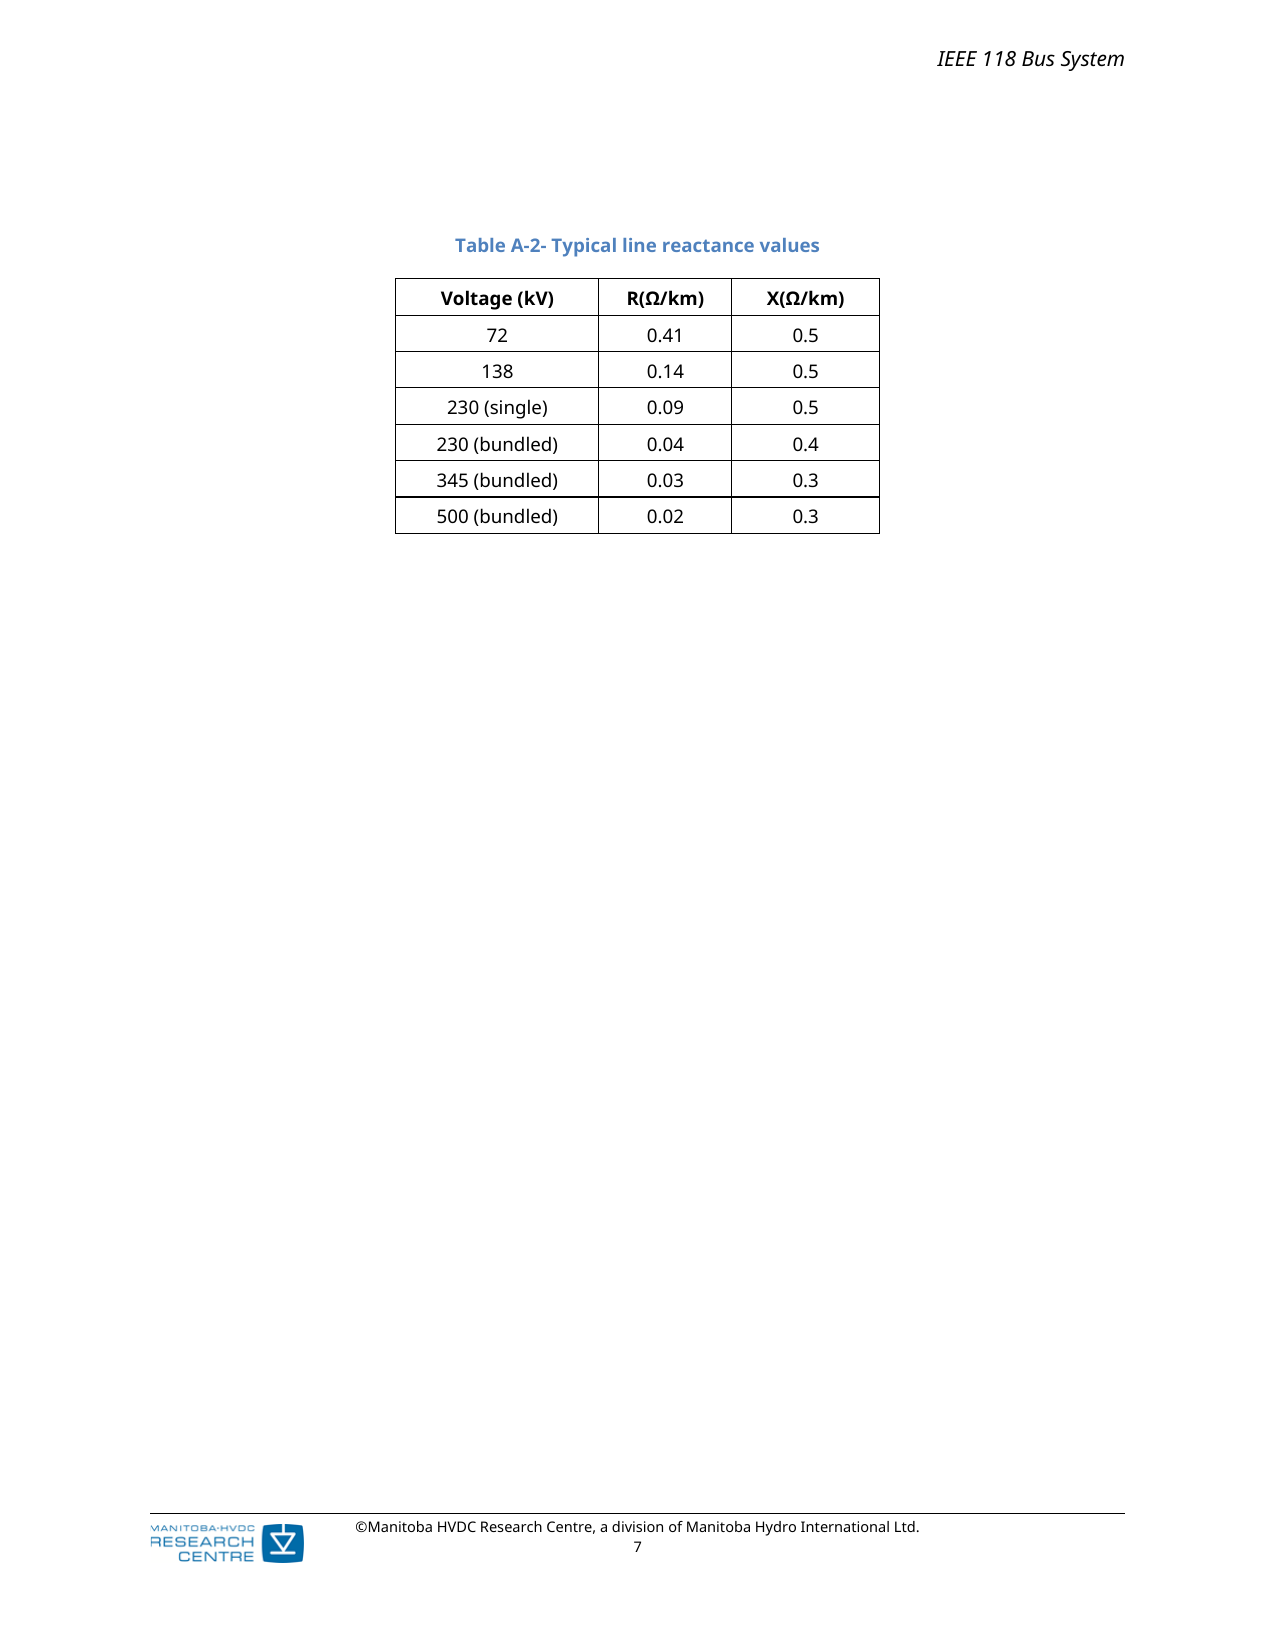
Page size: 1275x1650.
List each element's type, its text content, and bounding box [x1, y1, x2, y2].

table_cell 230 (single) [396, 388, 598, 424]
table_cell 230 (bundled) [396, 425, 598, 460]
table_cell 138 [396, 352, 598, 387]
text Table A-2- Typical line reactance values [150, 232, 1125, 257]
table_cell 0.03 [599, 461, 731, 496]
table_cell 0.09 [599, 388, 731, 424]
table_header R(Ω/km) [599, 279, 731, 314]
table_cell 500 (bundled) [396, 498, 598, 533]
table_cell 0.02 [599, 498, 731, 533]
table_cell 0.4 [732, 425, 879, 460]
table_cell 0.5 [732, 352, 879, 387]
table_cell 0.3 [732, 461, 879, 496]
table_cell 0.41 [599, 316, 731, 351]
table_cell 345 (bundled) [396, 461, 598, 496]
table_cell 0.5 [732, 388, 879, 424]
table_header Voltage (kV) [396, 279, 598, 314]
table_cell 0.14 [599, 352, 731, 387]
table_cell 0.3 [732, 498, 879, 533]
table_cell 72 [396, 316, 598, 351]
table_header X(Ω/km) [732, 279, 879, 314]
table_cell 0.5 [732, 316, 879, 351]
picture [150, 1524, 304, 1563]
table_cell 0.04 [599, 425, 731, 460]
